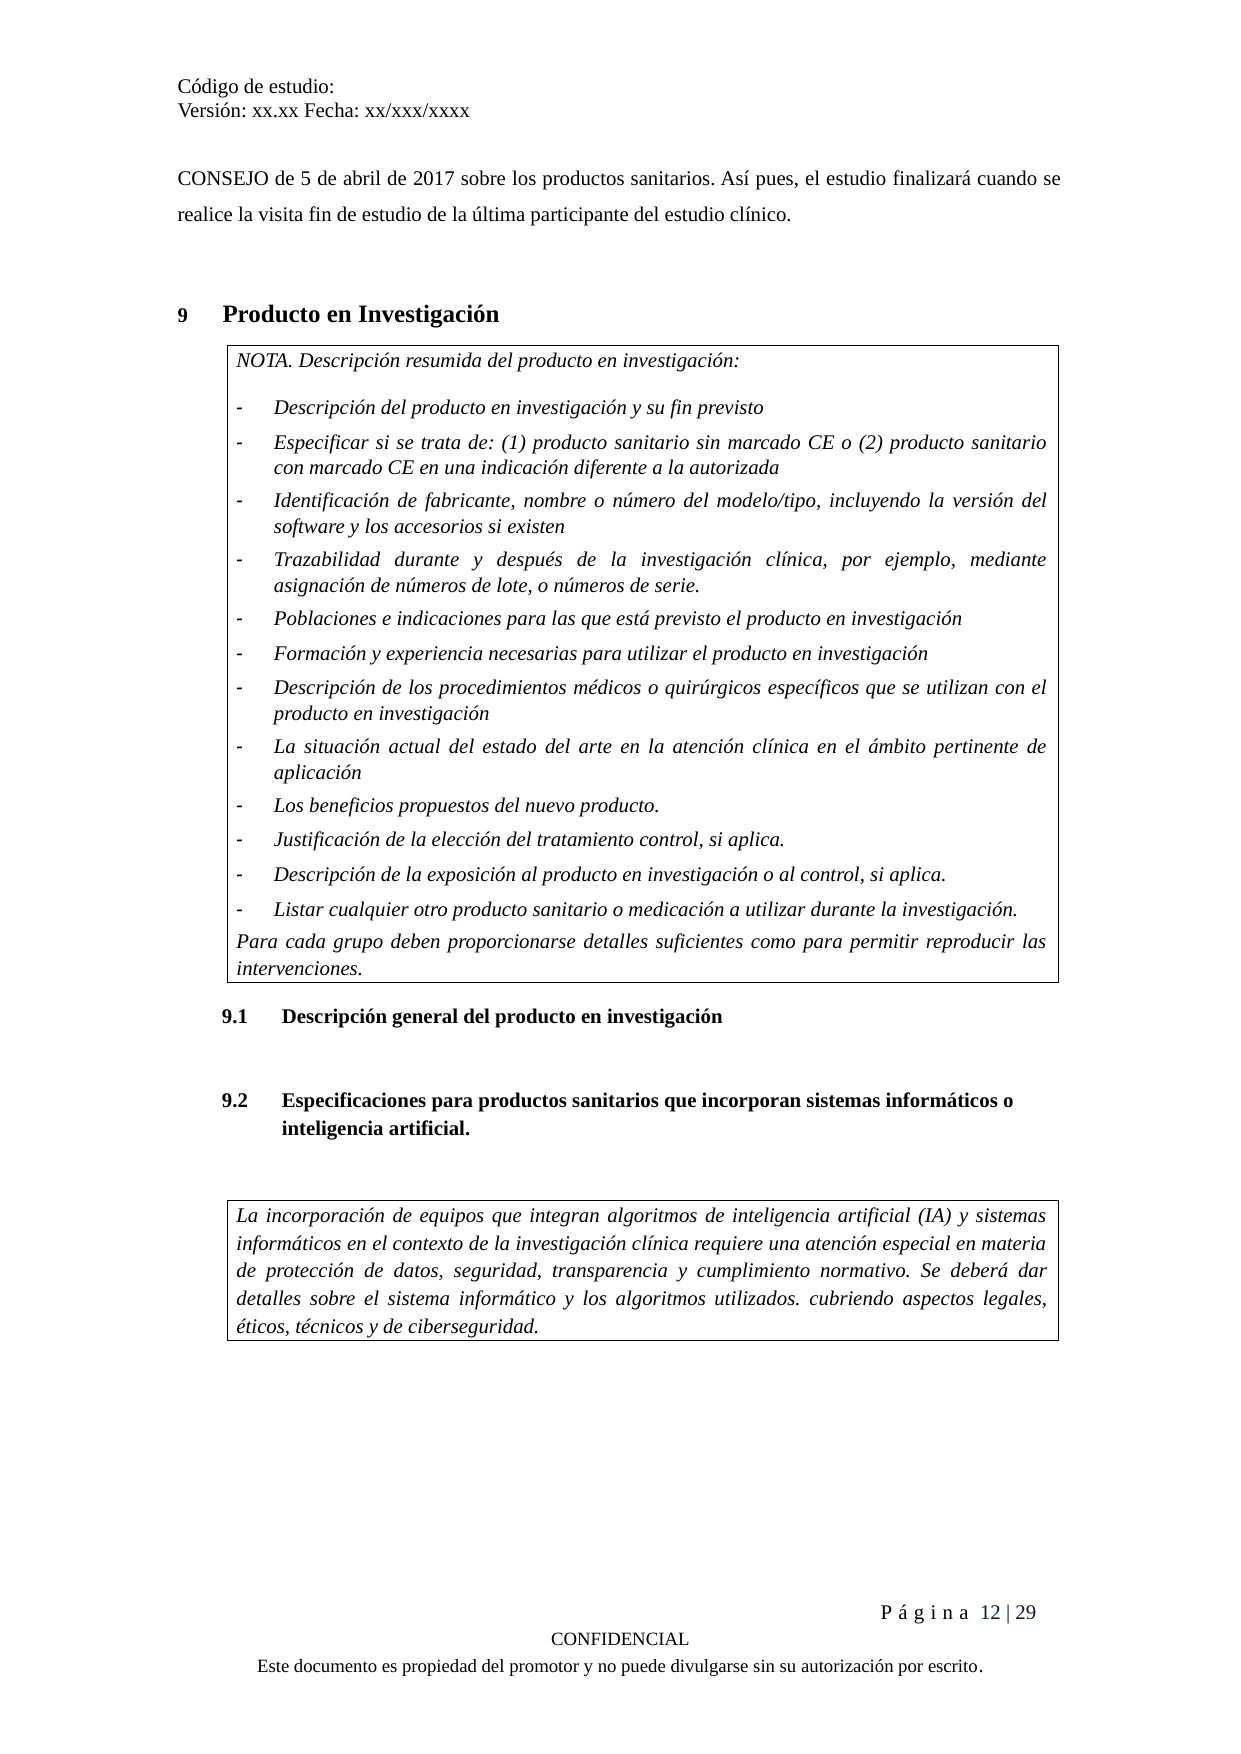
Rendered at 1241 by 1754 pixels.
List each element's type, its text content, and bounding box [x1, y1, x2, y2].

list Especificar si se trata de: (1) producto sanitario sin marcado CE o (2) producto sanitario con marcado CE en una indicación diferente a la autorizada [228, 424, 1058, 479]
list Trazabilidad durante y después de la investigación clínica, por ejemplo, mediante asignación de números de lote, o números de serie. [228, 541, 1058, 597]
text Para cada grupo deben proporcionarse detalles suficientes como para permitir reproducir las intervenciones. [228, 926, 1058, 982]
text NOTA. Descripción resumida del producto en investigación: [228, 346, 1058, 372]
list Descripción de la exposición al producto en investigación o al control, si aplica. [228, 856, 1058, 888]
list Listar cualquier otro producto sanitario o medicación a utilizar durante la investigación. [228, 891, 1058, 922]
subtitle Producto en Investigación [177, 299, 1063, 328]
text La incorporación de equipos que integran algoritmos de inteligencia artificial (IA) y sistemas informáticos en el contexto de la investigación clínica requiere una atención especial en materia de protección de datos, seguridad, transparencia y cumplimiento normativo. Se deberá dar detalles sobre el sistema informático y los algoritmos utilizados. cubriendo aspectos legales, éticos, técnicos y de ciberseguridad. [228, 1201, 1058, 1340]
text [177, 166, 1063, 226]
subtitle Descripción general del producto en investigación [222, 1004, 1063, 1028]
list Descripción del producto en investigación y su fin previsto [228, 389, 1058, 421]
list Los beneficios propuestos del nuevo producto. [228, 787, 1058, 818]
list Descripción de los procedimientos médicos o quirúrgicos específicos que se utilizan con el producto en investigación [228, 669, 1058, 725]
list Formación y experiencia necesarias para utilizar el producto en investigación [228, 634, 1058, 666]
list Identificación de fabricante, nombre o número del modelo/tipo, incluyendo la versión del software y los accesorios si existen [228, 482, 1058, 538]
list La situación actual del estado del arte en la atención clínica en el ámbito pertinente de aplicación [228, 728, 1058, 784]
list Justificación de la elección del tratamiento control, si aplica. [228, 821, 1058, 853]
list Poblaciones e indicaciones para las que está previsto el producto en investigación [228, 600, 1058, 631]
subtitle Especificaciones para productos sanitarios que incorporan sistemas informáticos o inteligencia artificial. [222, 1088, 1063, 1140]
